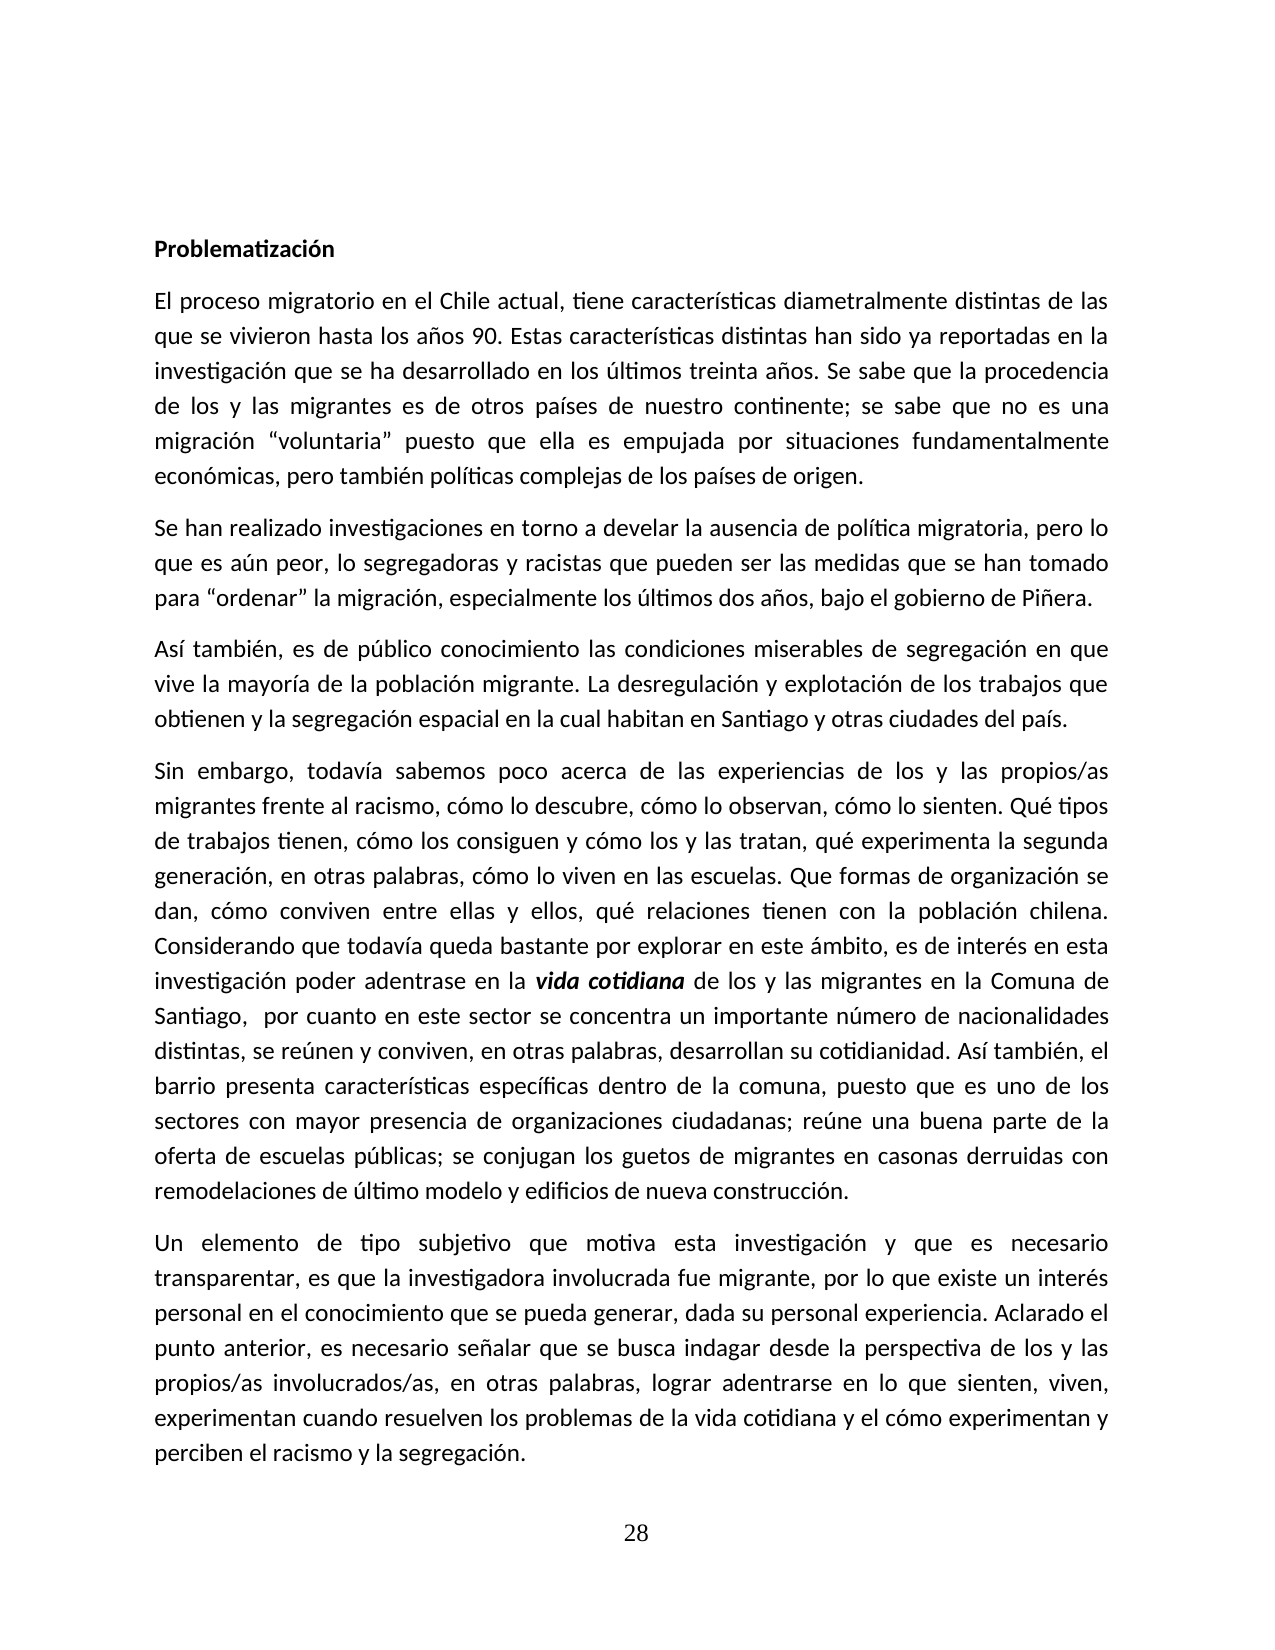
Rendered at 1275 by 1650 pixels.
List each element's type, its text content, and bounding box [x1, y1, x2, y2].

text Un elemento de tipo subjetivo que motiva esta investigación y que es necesario transparentar, es que la investigadora involucrada fue migrante, por lo que existe un interés personal en el conocimiento que se pueda generar, dada su personal experiencia. Aclarado el punto anterior, es necesario señalar que se busca indagar desde la perspectiva de los y las propios/as involucrados/as, en otras palabras, lograr adentrarse en lo que sienten, viven, experimentan cuando resuelven los problemas de la vida cotidiana y el cómo experimentan y perciben el racismo y la segregación. [154, 1227, 1110, 1467]
text El proceso migratorio en el Chile actual, tiene características diametralmente distintas de las que se vivieron hasta los años 90. Estas características distintas han sido ya reportadas en la investigación que se ha desarrollado en los últimos treinta años. Se sabe que la procedencia de los y las migrantes es de otros países de nuestro continente; se sabe que no es una migración “voluntaria” puesto que ella es empujada por situaciones fundamentalmente económicas, pero también políticas complejas de los países de origen. [154, 285, 1110, 491]
text Se han realizado investigaciones en torno a develar la ausencia de política migratoria, pero lo que es aún peor, lo segregadoras y racistas que pueden ser las medidas que se han tomado para “ordenar” la migración, especialmente los últimos dos años, bajo el gobierno de Piñera. [154, 512, 1110, 612]
text Sin embargo, todavía sabemos poco acerca de las experiencias de los y las propios/as migrantes frente al racismo, cómo lo descubre, cómo lo observan, cómo lo sienten. Qué tipos de trabajos tienen, cómo los consiguen y cómo los y las tratan, qué experimenta la segunda generación, en otras palabras, cómo lo viven en las escuelas. Que formas de organización se dan, cómo conviven entre ellas y ellos, qué relaciones tienen con la población chilena. Considerando que todavía queda bastante por explorar en este ámbito, es de interés en esta investigación poder adentrase en la vida cotidiana de los y las migrantes en la Comuna de Santiago, por cuanto en este sector se concentra un importante número de nacionalidades distintas, se reúnen y conviven, en otras palabras, desarrollan su cotidianidad. Así también, el barrio presenta características específicas dentro de la comuna, puesto que es uno de los sectores con mayor presencia de organizaciones ciudadanas; reúne una buena parte de la oferta de escuelas públicas; se conjugan los guetos de migrantes en casonas derruidas con remodelaciones de último modelo y edificios de nueva construcción. [154, 755, 1110, 1206]
text Así también, es de público conocimiento las condiciones miserables de segregación en que vive la mayoría de la población migrante. La desregulación y explotación de los trabajos que obtienen y la segregación espacial en la cual habitan en Santiago y otras ciudades del país. [154, 633, 1110, 734]
text Problematización [154, 233, 1110, 264]
